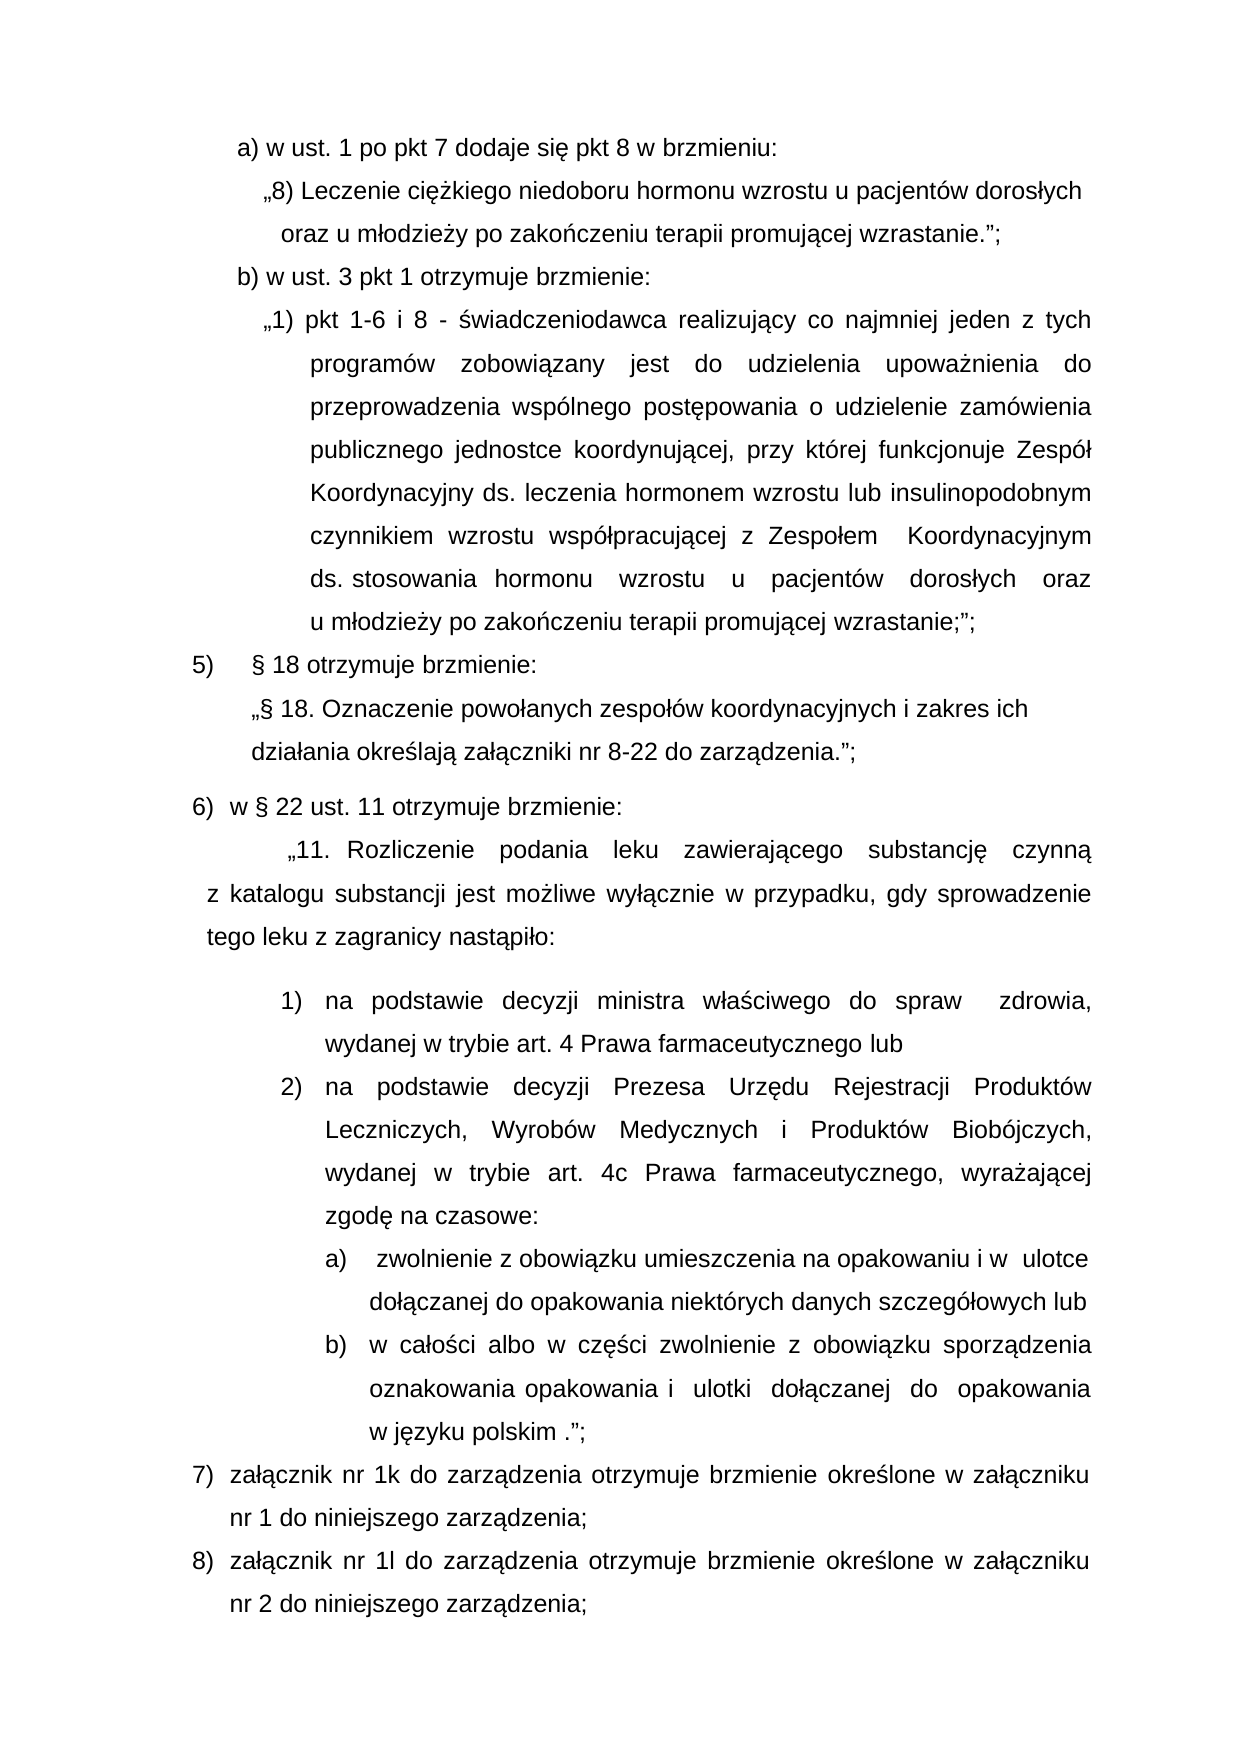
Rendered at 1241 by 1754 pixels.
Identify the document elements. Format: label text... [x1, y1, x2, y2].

text nr 2 do niniejszego zarządzenia; [229, 1589, 1105, 1618]
text „8) Leczenie ciężkiego niedoboru hormonu wzrostu u pacjentów dorosłych [263, 176, 1105, 205]
list zwolnienie z obowiązku umieszczenia na opakowaniu i w ulotce [325, 1244, 1105, 1273]
list w całości albo w części zwolnienie z obowiązku sporządzenia oznakowania opakowania i ulotki dołączanej do opakowania w języku polskim .”; [325, 1331, 1093, 1446]
list na podstawie decyzji Prezesa Urzędu Rejestracji Produktów Leczniczych, Wyrobów Medycznych i Produktów Biobójczych, wydanej w trybie art. 4c Prawa farmaceutycznego, wyrażającej zgodę na czasowe: [280, 1072, 1093, 1230]
text „1) pkt 1-6 i 8 - świadczeniodawca realizujący co najmniej jeden z tych programów zobowiązany jest do udzielenia upoważnienia do przeprowadzenia wspólnego postępowania o udzielenie zamówienia publicznego jednostce koordynującej, przy której funkcjonuje Zespół Koordynacyjny ds. leczenia hormonem wzrostu lub insulinopodobnym czynnikiem wzrostu współpracującej z Zespołem Koordynacyjnym ds. stosowania hormonu wzrostu u pacjentów dorosłych oraz u młodzieży po zakończeniu terapii promującej wzrastanie;”; [263, 305, 1093, 636]
list załącznik nr 1k do zarządzenia otrzymuje brzmienie określone w załączniku [192, 1460, 1105, 1489]
list w ust. 1 po pkt 7 dodaje się pkt 8 w brzmieniu: [237, 133, 1105, 162]
list w ust. 3 pkt 1 otrzymuje brzmienie: [237, 262, 1105, 291]
list załącznik nr 1l do zarządzenia otrzymuje brzmienie określone w załączniku [192, 1546, 1105, 1575]
text „§ 18. Oznaczenie powołanych zespołów koordynacyjnych i zakres ich [251, 693, 1105, 722]
list w § 22 ust. 11 otrzymuje brzmienie: [192, 792, 1105, 821]
list na podstawie decyzji ministra właściwego do spraw zdrowia, wydanej w trybie art. 4 Prawa farmaceutycznego lub [280, 986, 1093, 1057]
text nr 1 do niniejszego zarządzenia; [229, 1503, 1105, 1532]
text działania określają załączniki nr 8-22 do zarządzenia.”; [251, 737, 1105, 765]
list § 18 otrzymuje brzmienie: [192, 650, 1105, 679]
text „11. Rozliczenie podania leku zawierającego substancję czynną z katalogu substancji jest możliwe wyłącznie w przypadku, gdy sprowadzenie tego leku z zagranicy nastąpiło: [207, 835, 1093, 950]
text dołączanej do opakowania niektórych danych szczegółowych lub [369, 1287, 1105, 1316]
text oraz u młodzieży po zakończeniu terapii promującej wzrastanie.”; [281, 219, 1105, 248]
